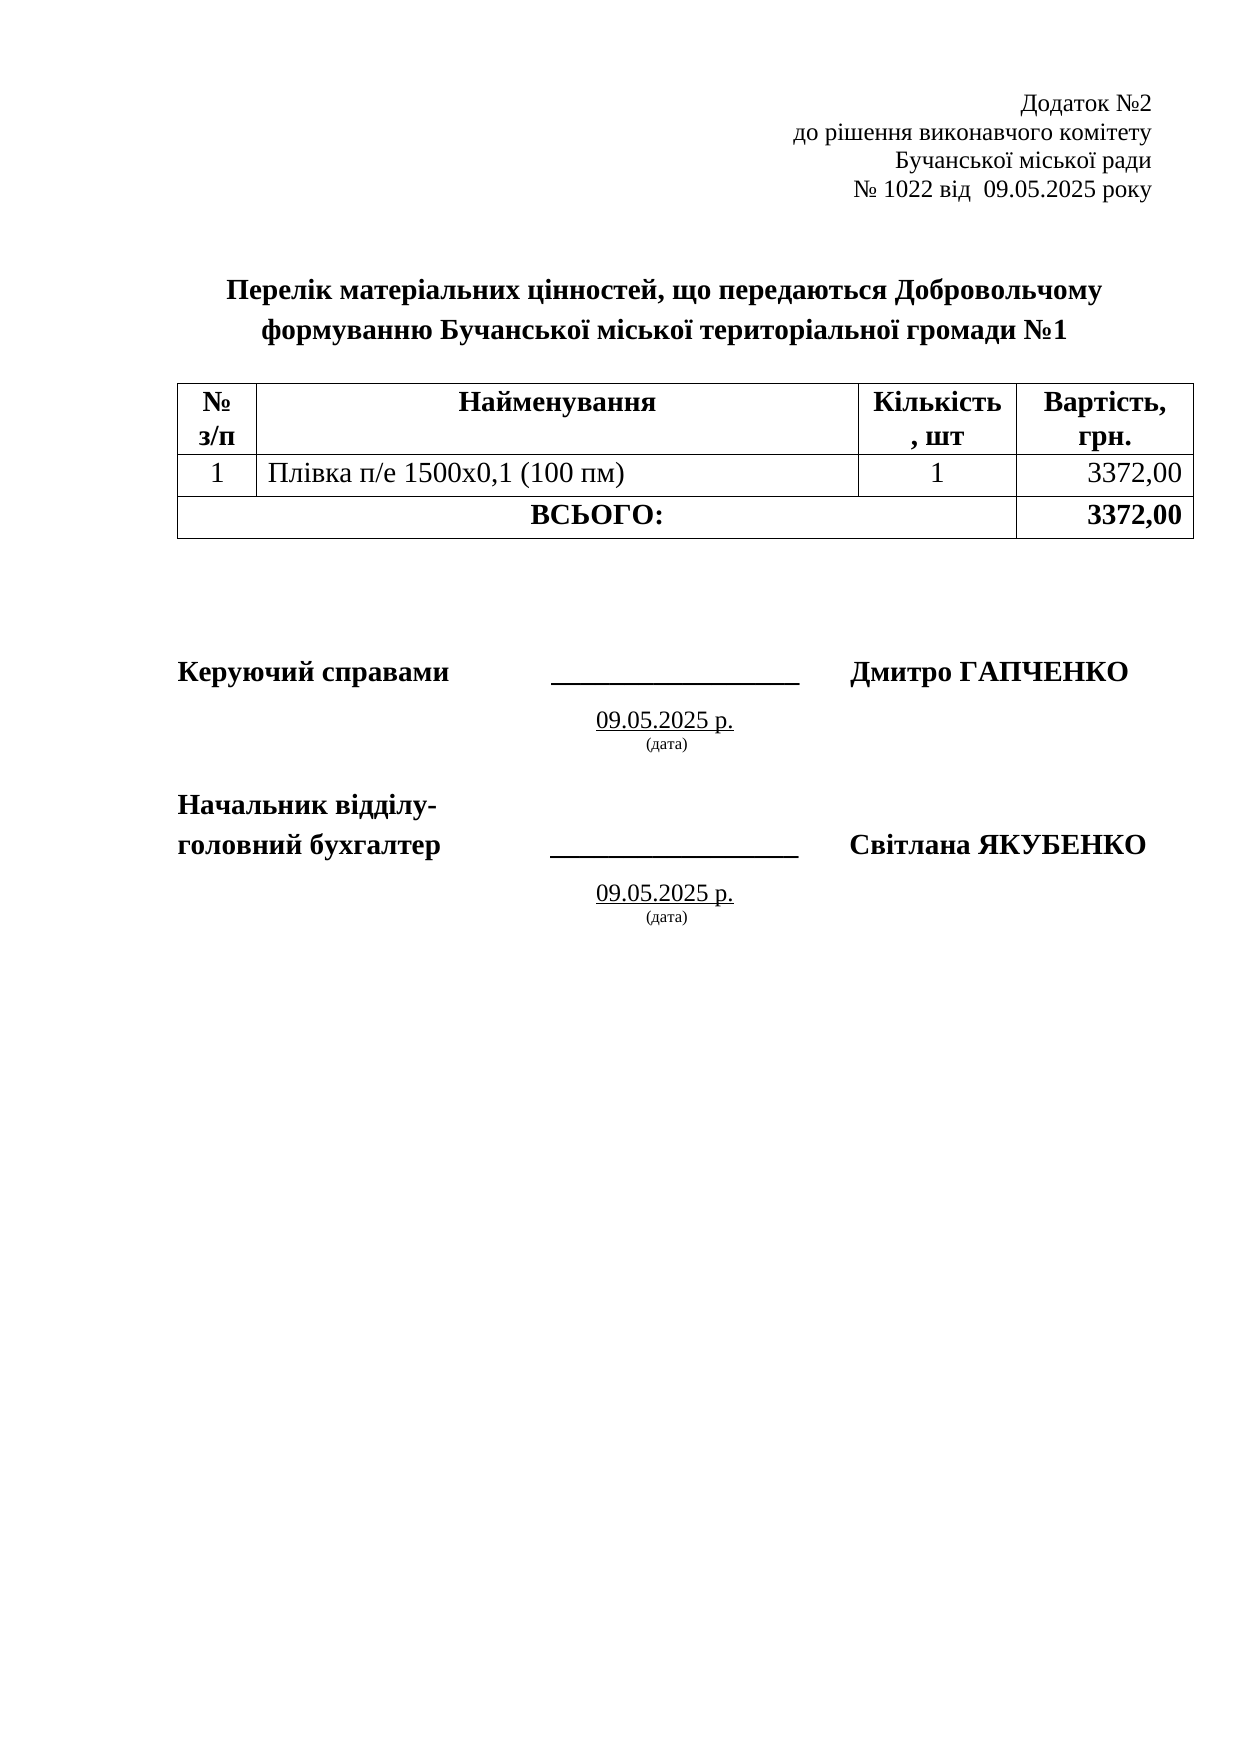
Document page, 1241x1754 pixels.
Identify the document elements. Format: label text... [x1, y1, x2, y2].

table_cell 3372,00 [1017, 455, 1193, 496]
text Начальник відділу- [177, 787, 1152, 821]
table_header Кількість, шт [859, 384, 1016, 454]
table_cell ВСЬОГО: [178, 497, 1016, 538]
table_header № з/п [178, 384, 256, 454]
text до рішення виконавчого комітету [177, 117, 1152, 145]
text Керуючий справами _________________ Дмитро ГАПЧЕНКО [177, 654, 1152, 688]
text Додаток №2 [177, 88, 1152, 117]
text Перелік матеріальних цінностей, що передаються Добровольчому формуванню Бучанської міської територіальної громади №1 [177, 272, 1152, 346]
table_cell 1 [178, 455, 256, 496]
table_cell 3372,00 [1017, 497, 1193, 538]
table_header Найменування [257, 384, 858, 454]
text № 1022 від 09.05.2025 року [177, 174, 1152, 203]
text Бучанської міської ради [177, 145, 1152, 174]
text 09.05.2025 р. [177, 878, 1152, 906]
table_cell 1 [859, 455, 1016, 496]
table_header Вартість, грн. [1017, 384, 1193, 454]
table_cell Плівка п/е 1500х0,1 (100 пм) [257, 455, 858, 496]
text (дата) [177, 733, 1152, 753]
text 09.05.2025 р. [177, 705, 1152, 733]
text (дата) [177, 906, 1152, 926]
text головний бухгалтер _________________ Світлана ЯКУБЕНКО [177, 827, 1152, 861]
